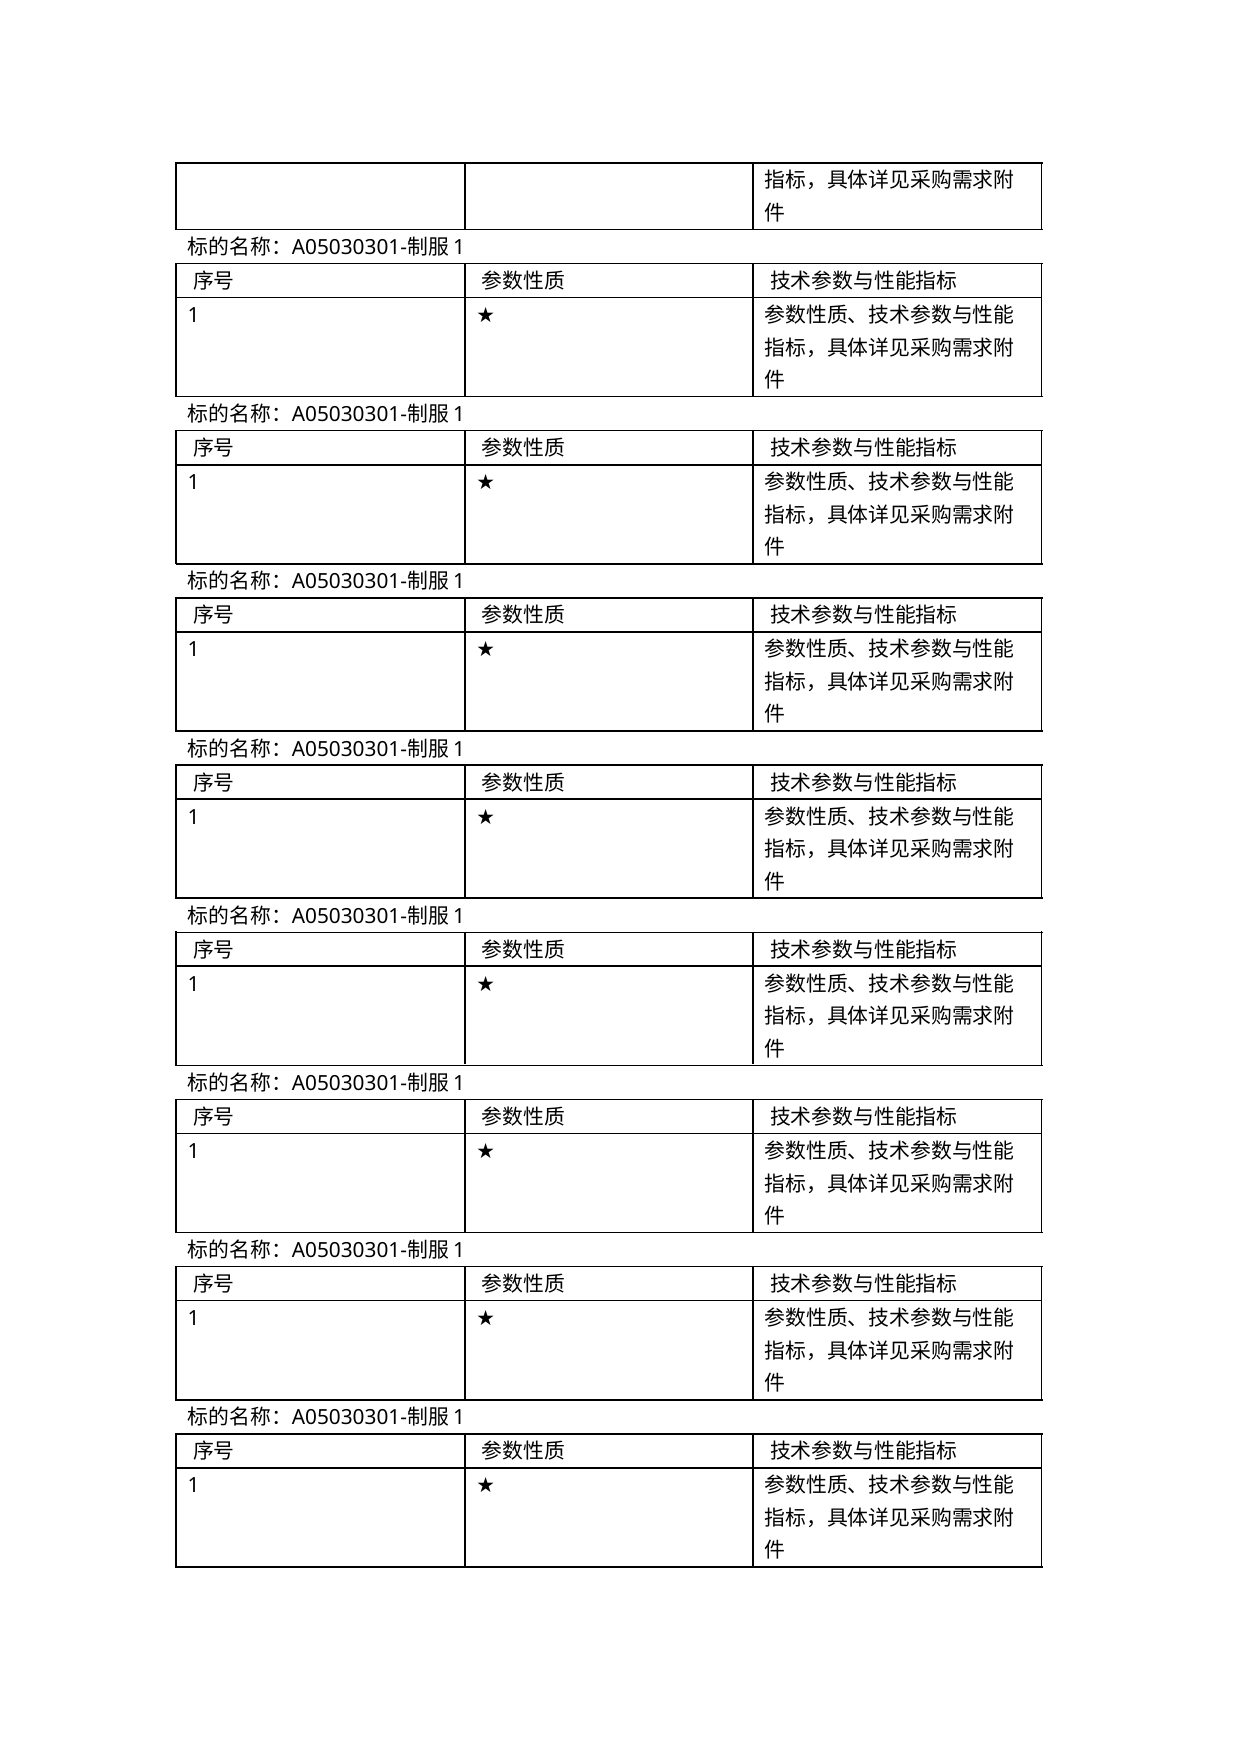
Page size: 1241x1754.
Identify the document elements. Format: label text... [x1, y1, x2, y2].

table_cell ★ [466, 1469, 752, 1566]
table_header 技术参数与性能指标 [754, 431, 1041, 464]
text 标的名称：A05030301-制服1 [187, 1233, 1053, 1266]
text 标的名称：A05030301-制服1 [187, 732, 1053, 764]
table_cell 参数性质、技术参数与性能指标，具体详见采购需求附件 [754, 298, 1041, 396]
table_cell 参数性质、技术参数与性能指标，具体详见采购需求附件 [754, 800, 1041, 897]
table_header 参数性质 [466, 431, 752, 464]
table_header 技术参数与性能指标 [754, 766, 1041, 798]
table_header 序号 [177, 1100, 464, 1133]
table_cell ★ [466, 800, 752, 897]
table_cell ★ [466, 298, 752, 396]
table_cell ★ [466, 466, 752, 563]
table_header 技术参数与性能指标 [754, 1267, 1041, 1300]
table_header 序号 [177, 431, 464, 464]
text 标的名称：A05030301-制服1 [187, 1400, 1053, 1433]
table_cell ★ [466, 967, 752, 1064]
table_header 参数性质 [466, 264, 752, 297]
table_cell 参数性质、技术参数与性能指标，具体详见采购需求附件 [754, 1469, 1041, 1566]
table_cell 参数性质、技术参数与性能指标，具体详见采购需求附件 [754, 633, 1041, 730]
table_cell 1 [177, 1469, 464, 1566]
table_header 参数性质 [466, 1435, 752, 1467]
table_cell 1 [177, 967, 464, 1064]
table_cell 1 [177, 1301, 464, 1399]
table_header 序号 [177, 766, 464, 798]
table_header 参数性质 [466, 933, 752, 965]
table_cell 参数性质、技术参数与性能指标，具体详见采购需求附件 [754, 466, 1041, 563]
table_cell 参数性质、技术参数与性能指标，具体详见采购需求附件 [754, 1134, 1041, 1232]
table_header 序号 [177, 599, 464, 631]
table_cell ★ [466, 1301, 752, 1399]
table_cell 1 [177, 1134, 464, 1232]
table_cell 1 [177, 800, 464, 897]
table_cell 1 [177, 633, 464, 730]
table_cell 1 [177, 466, 464, 563]
table_header 参数性质 [466, 766, 752, 798]
text 标的名称：A05030301-制服1 [187, 564, 1053, 597]
table_header 序号 [177, 264, 464, 297]
table_cell ★ [466, 633, 752, 730]
table_header 技术参数与性能指标 [754, 1100, 1041, 1133]
table_cell 1 [177, 164, 464, 228]
table_cell 参数性质、技术参数与性能指标，具体详见采购需求附件 [754, 967, 1041, 1064]
text 标的名称：A05030301-制服1 [187, 230, 1053, 263]
text 标的名称：A05030301-制服1 [187, 397, 1053, 430]
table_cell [754, 164, 1041, 228]
table_header 序号 [177, 1267, 464, 1300]
table_cell ★ [466, 164, 752, 228]
table_header 参数性质 [466, 1267, 752, 1300]
table_header 序号 [177, 1435, 464, 1467]
table_header 技术参数与性能指标 [754, 599, 1041, 631]
table_header 技术参数与性能指标 [754, 933, 1041, 965]
table_cell 参数性质、技术参数与性能指标，具体详见采购需求附件 [754, 1301, 1041, 1399]
table_cell 1 [177, 298, 464, 396]
text 标的名称：A05030301-制服1 [187, 899, 1053, 931]
table_cell ★ [466, 1134, 752, 1232]
table_header 技术参数与性能指标 [754, 264, 1041, 297]
table_header 参数性质 [466, 1100, 752, 1133]
table_header 参数性质 [466, 599, 752, 631]
text 标的名称：A05030301-制服1 [187, 1066, 1053, 1098]
table_header 技术参数与性能指标 [754, 1435, 1041, 1467]
table_header 序号 [177, 933, 464, 965]
